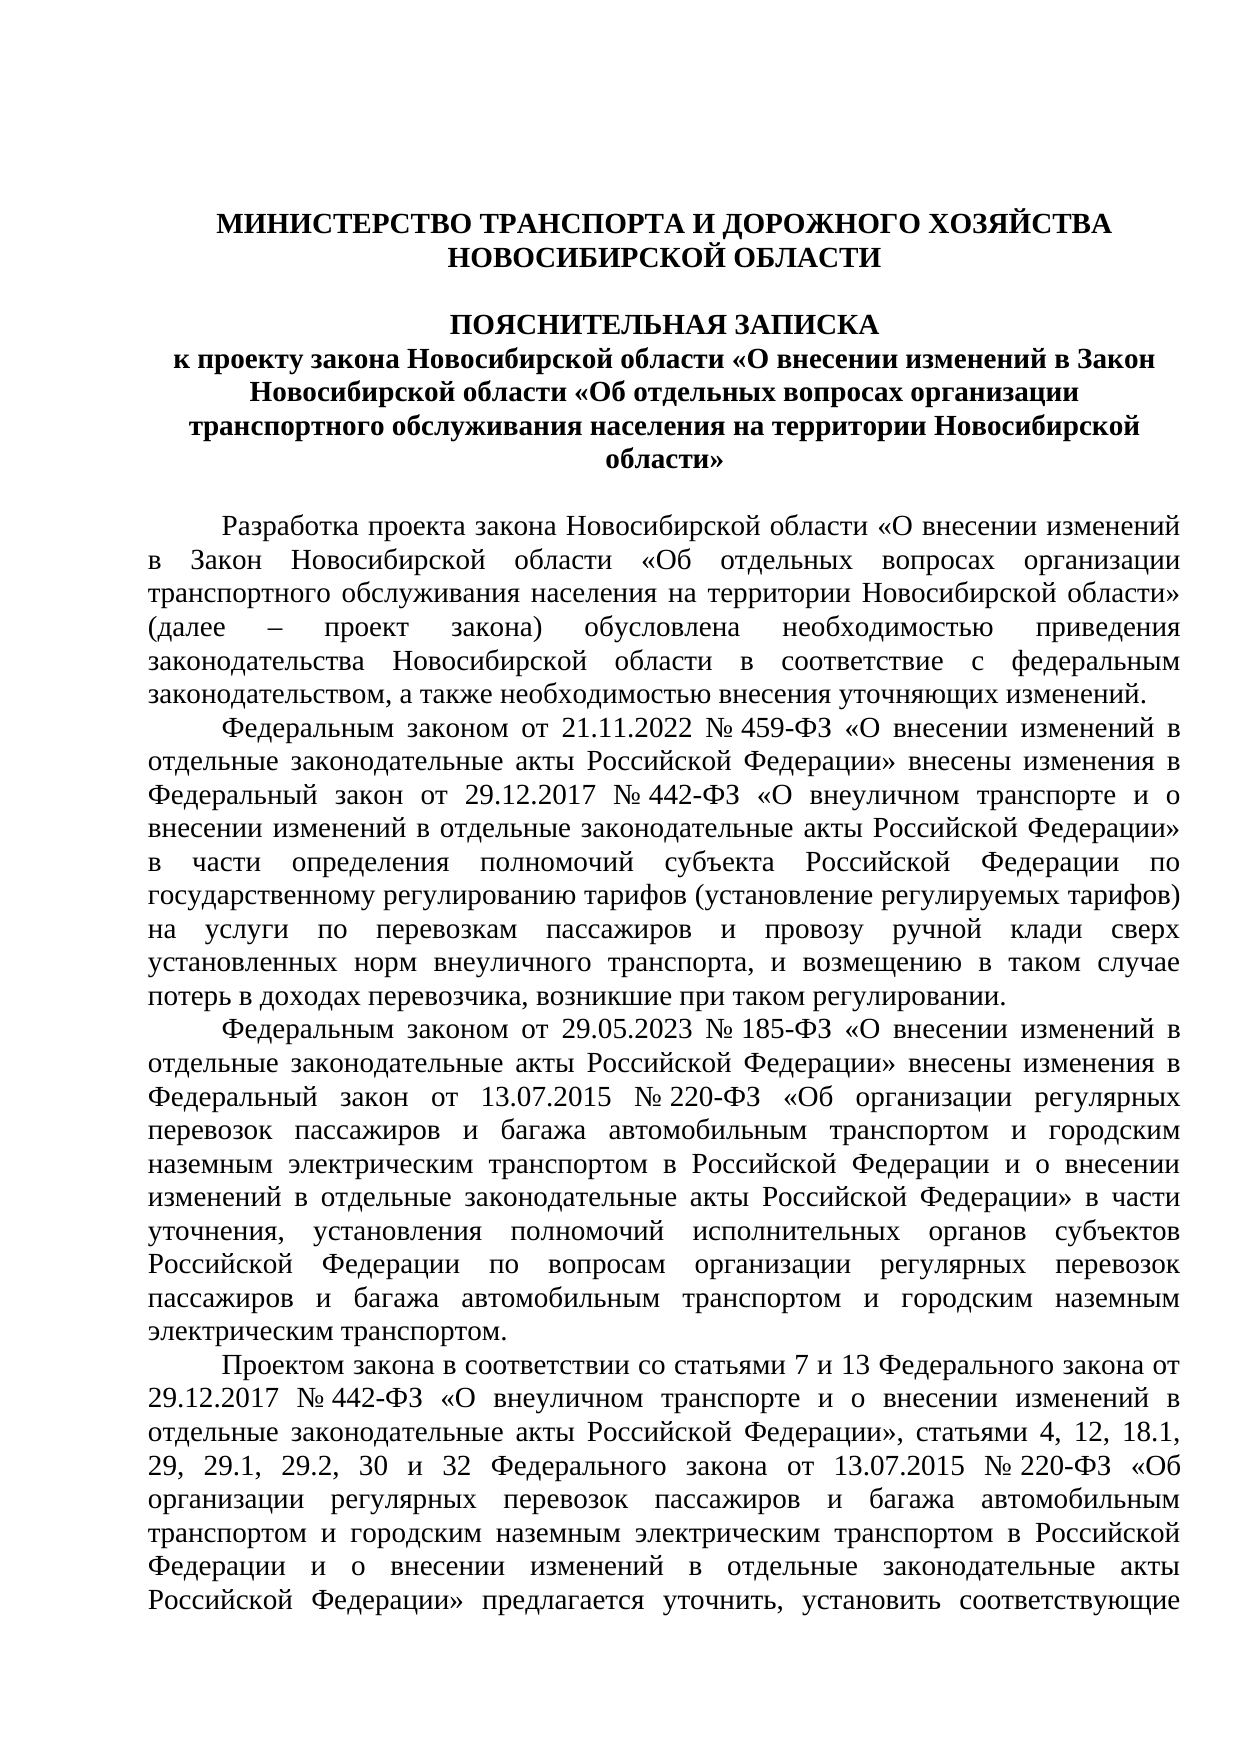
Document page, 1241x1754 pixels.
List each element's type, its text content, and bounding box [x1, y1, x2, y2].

text к проекту закона Новосибирской области «О внесении изменений в Закон Новосибирской области «Об отдельных вопросах организации транспортного обслуживания населения на территории Новосибирской области» [148, 341, 1181, 475]
text МИНИСТЕРСТВО ТРАНСПОРТА И ДОРОЖНОГО ХОЗЯЙСТВА НОВОСИБИРСКОЙ ОБЛАСТИ [148, 207, 1181, 274]
title Федеральным законом от 21.11.2022 № 459-ФЗ «О внесении изменений в отдельные законодательные акты Российской Федерации» внесены изменения в Федеральный закон от 29.12.2017 № 442-ФЗ «О внеуличном транспорте и о внесении изменений в отдельные законодательные акты Российской Федерации» в части определения полномочий субъекта Российской Федерации по государственному регулированию тарифов (установление регулируемых тарифов) на услуги по перевозкам пассажиров и провозу ручной клади сверх установленных норм внеуличного транспорта, и возмещению в таком случае потерь в доходах перевозчика, возникшие при таком регулировании. [148, 710, 1181, 1012]
text ПОЯСНИТЕЛЬНАЯ ЗАПИСКА [148, 307, 1181, 341]
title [148, 1347, 1181, 1615]
title Федеральным законом от 29.05.2023 № 185-ФЗ «О внесении изменений в отдельные законодательные акты Российской Федерации» внесены изменения в Федеральный закон от 13.07.2015 № 220-ФЗ «Об организации регулярных перевозок пассажиров и багажа автомобильным транспортом и городским наземным электрическим транспортом в Российской Федерации и о внесении изменений в отдельные законодательные акты Российской Федерации» в части уточнения, установления полномочий исполнительных органов субъектов Российской Федерации по вопросам организации регулярных перевозок пассажиров и багажа автомобильным транспортом и городским наземным электрическим транспортом. [148, 1012, 1181, 1347]
title Разработка проекта закона Новосибирской области «О внесении изменений в Закон Новосибирской области «Об отдельных вопросах организации транспортного обслуживания населения на территории Новосибирской области» (далее – проект закона) обусловлена необходимостью приведения законодательства Новосибирской области в соответствие с федеральным законодательством, а также необходимостью внесения уточняющих изменений. [148, 508, 1181, 710]
